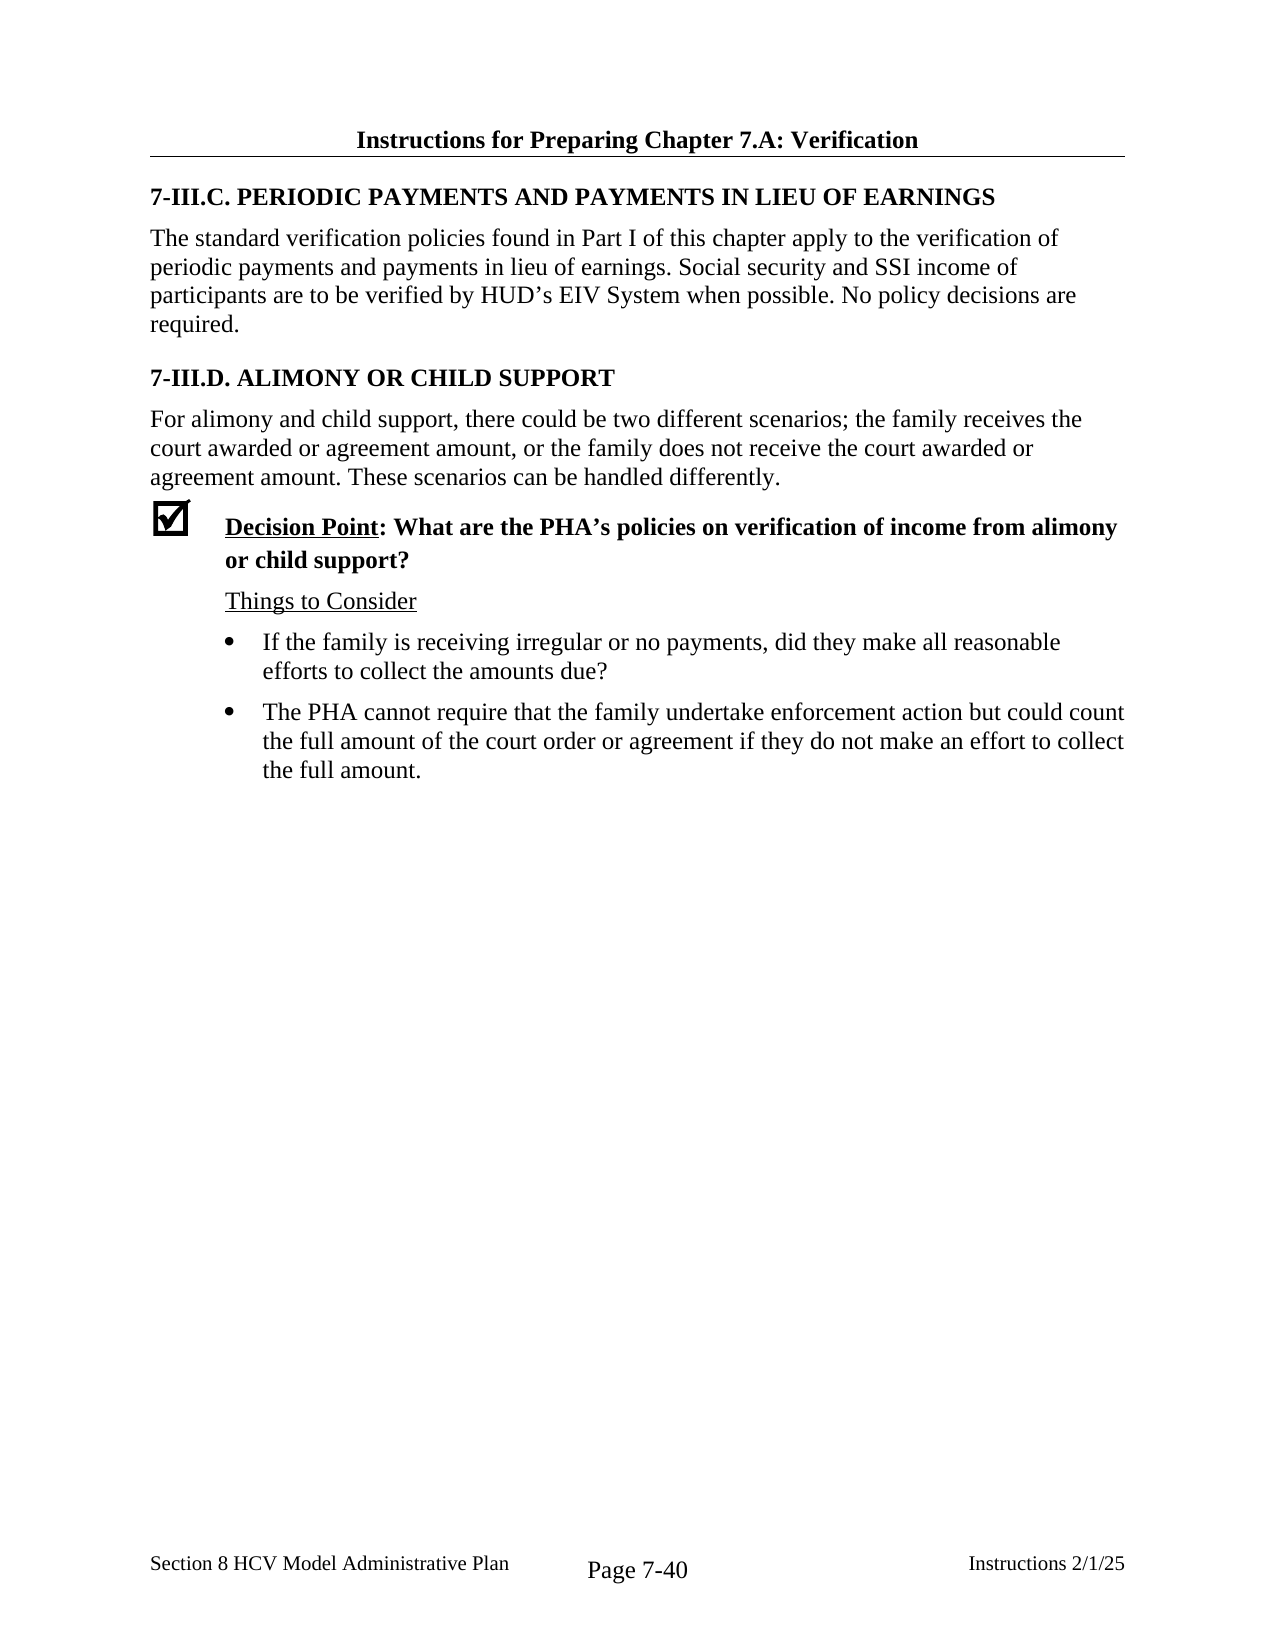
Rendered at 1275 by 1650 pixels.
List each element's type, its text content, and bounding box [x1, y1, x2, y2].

text For alimony and child support, there could be two different scenarios; the family receives the court awarded or agreement amount, or the family does not receive the court awarded or agreement amount. These scenarios can be handled differently. [150, 404, 1125, 491]
list The PHA cannot require that the family undertake enforcement action but could count the full amount of the court order or agreement if they do not make an effort to collect the full amount. [225, 697, 1125, 783]
text Decision Point: What are the PHA’s policies on verification of income from alimony or child support? [150, 503, 1125, 573]
text Things to Consider [225, 586, 1125, 615]
text 7-III.C. PERIODIC PAYMENTS AND PAYMENTS IN LIEU OF EARNINGS [150, 182, 1125, 211]
text 7-III.D. ALIMONY OR CHILD SUPPORT [150, 363, 1125, 392]
text The standard verification policies found in Part I of this chapter apply to the verification of periodic payments and payments in lieu of earnings. Social security and SSI income of participants are to be verified by HUD’s EIV System when possible. No policy decisions are required. [150, 223, 1125, 338]
list If the family is receiving irregular or no payments, did they make all reasonable efforts to collect the amounts due? [225, 627, 1125, 685]
